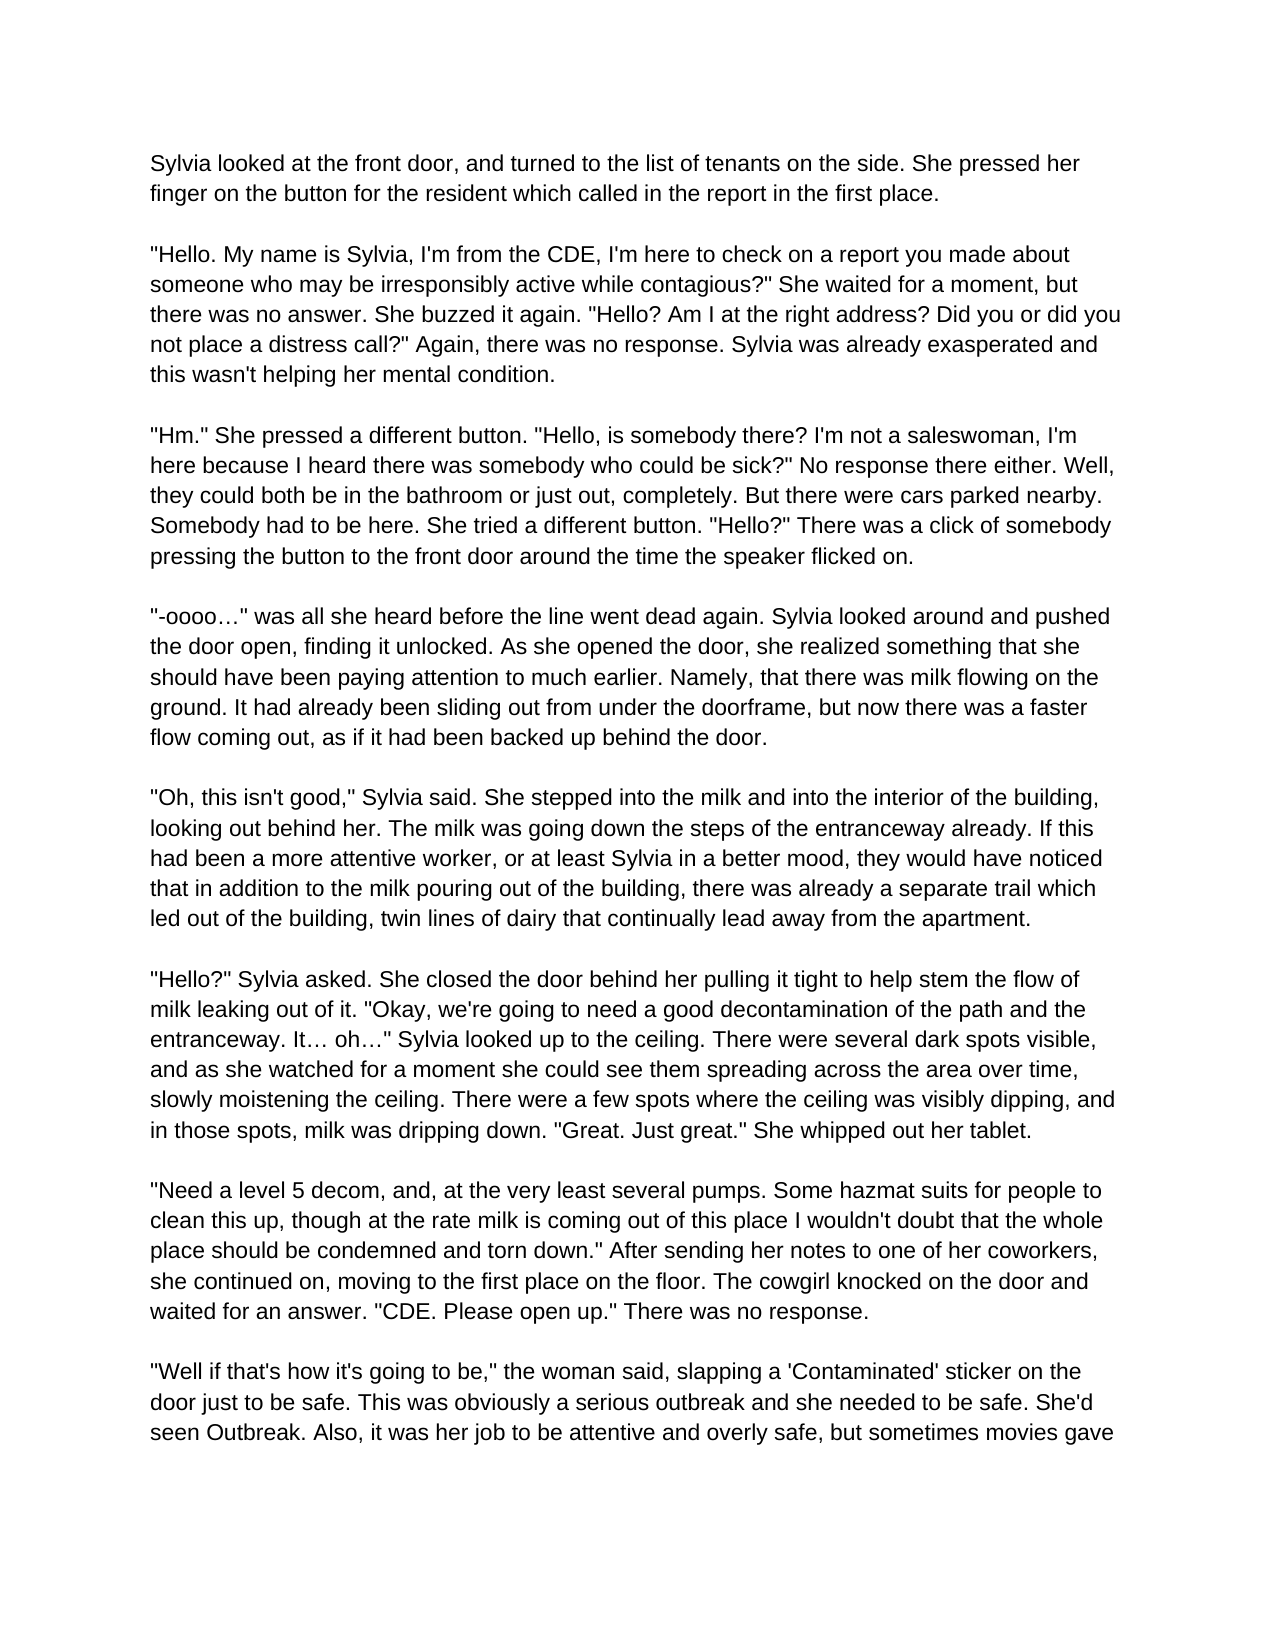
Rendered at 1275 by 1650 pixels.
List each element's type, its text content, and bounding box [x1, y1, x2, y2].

text "Hello?" Sylvia asked. She closed the door behind her pulling it tight to help stem the flow of milk leaking out of it. "Okay, we're going to need a good decontamination of the path and the entranceway. It… oh…" Sylvia looked up to the ceiling. There were several dark spots visible, and as she watched for a moment she could see them spreading across the area over time, slowly moistening the ceiling. There were a few spots where the ceiling was visibly dipping, and in those spots, milk was dripping down. "Great. Just great." She whipped out her tablet. [150, 966, 1125, 1143]
text "-oooo…" was all she heard before the line went dead again. Sylvia looked around and pushed the door open, finding it unlocked. As she opened the door, she realized something that she should have been paying attention to much earlier. Namely, that there was milk flowing on the ground. It had already been sliding out from under the doorframe, but now there was a faster flow coming out, as if it had been backed up behind the door. [150, 603, 1125, 750]
text "Need a level 5 decom, and, at the very least several pumps. Some hazmat suits for people to clean this up, though at the rate milk is coming out of this place I wouldn't doubt that the whole place should be condemned and torn down." After sending her notes to one of her coworkers, she continued on, moving to the first place on the floor. The cowgirl knocked on the door and waited for an answer. "CDE. Please open up." There was no response. [150, 1177, 1125, 1324]
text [150, 1358, 1125, 1445]
text "Hello. My name is Sylvia, I'm from the CDE, I'm here to check on a report you made about someone who may be irresponsibly active while contagious?" She waited for a moment, but there was no answer. She buzzed it again. "Hello? Am I at the right address? Did you or did you not place a distress call?" Again, there was no response. Sylvia was already exasperated and this wasn't helping her mental condition. [150, 241, 1125, 388]
text "Hm." She pressed a different button. "Hello, is somebody there? I'm not a saleswoman, I'm here because I heard there was somebody who could be sick?" No response there either. Well, they could both be in the bathroom or just out, completely. But there were cars parked nearby. Somebody had to be here. She tried a different button. "Hello?" There was a click of somebody pressing the button to the front door around the time the speaker flicked on. [150, 422, 1125, 569]
text "Oh, this isn't good," Sylvia said. She stepped into the milk and into the interior of the building, looking out behind her. The milk was going down the steps of the entranceway already. If this had been a more attentive worker, or at least Sylvia in a better mood, they would have noticed that in addition to the milk pouring out of the building, there was already a separate trail which led out of the building, twin lines of dairy that continually lead away from the apartment. [150, 784, 1125, 932]
text Sylvia looked at the front door, and turned to the list of tenants on the side. She pressed her finger on the button for the resident which called in the report in the first place. [150, 150, 1125, 207]
